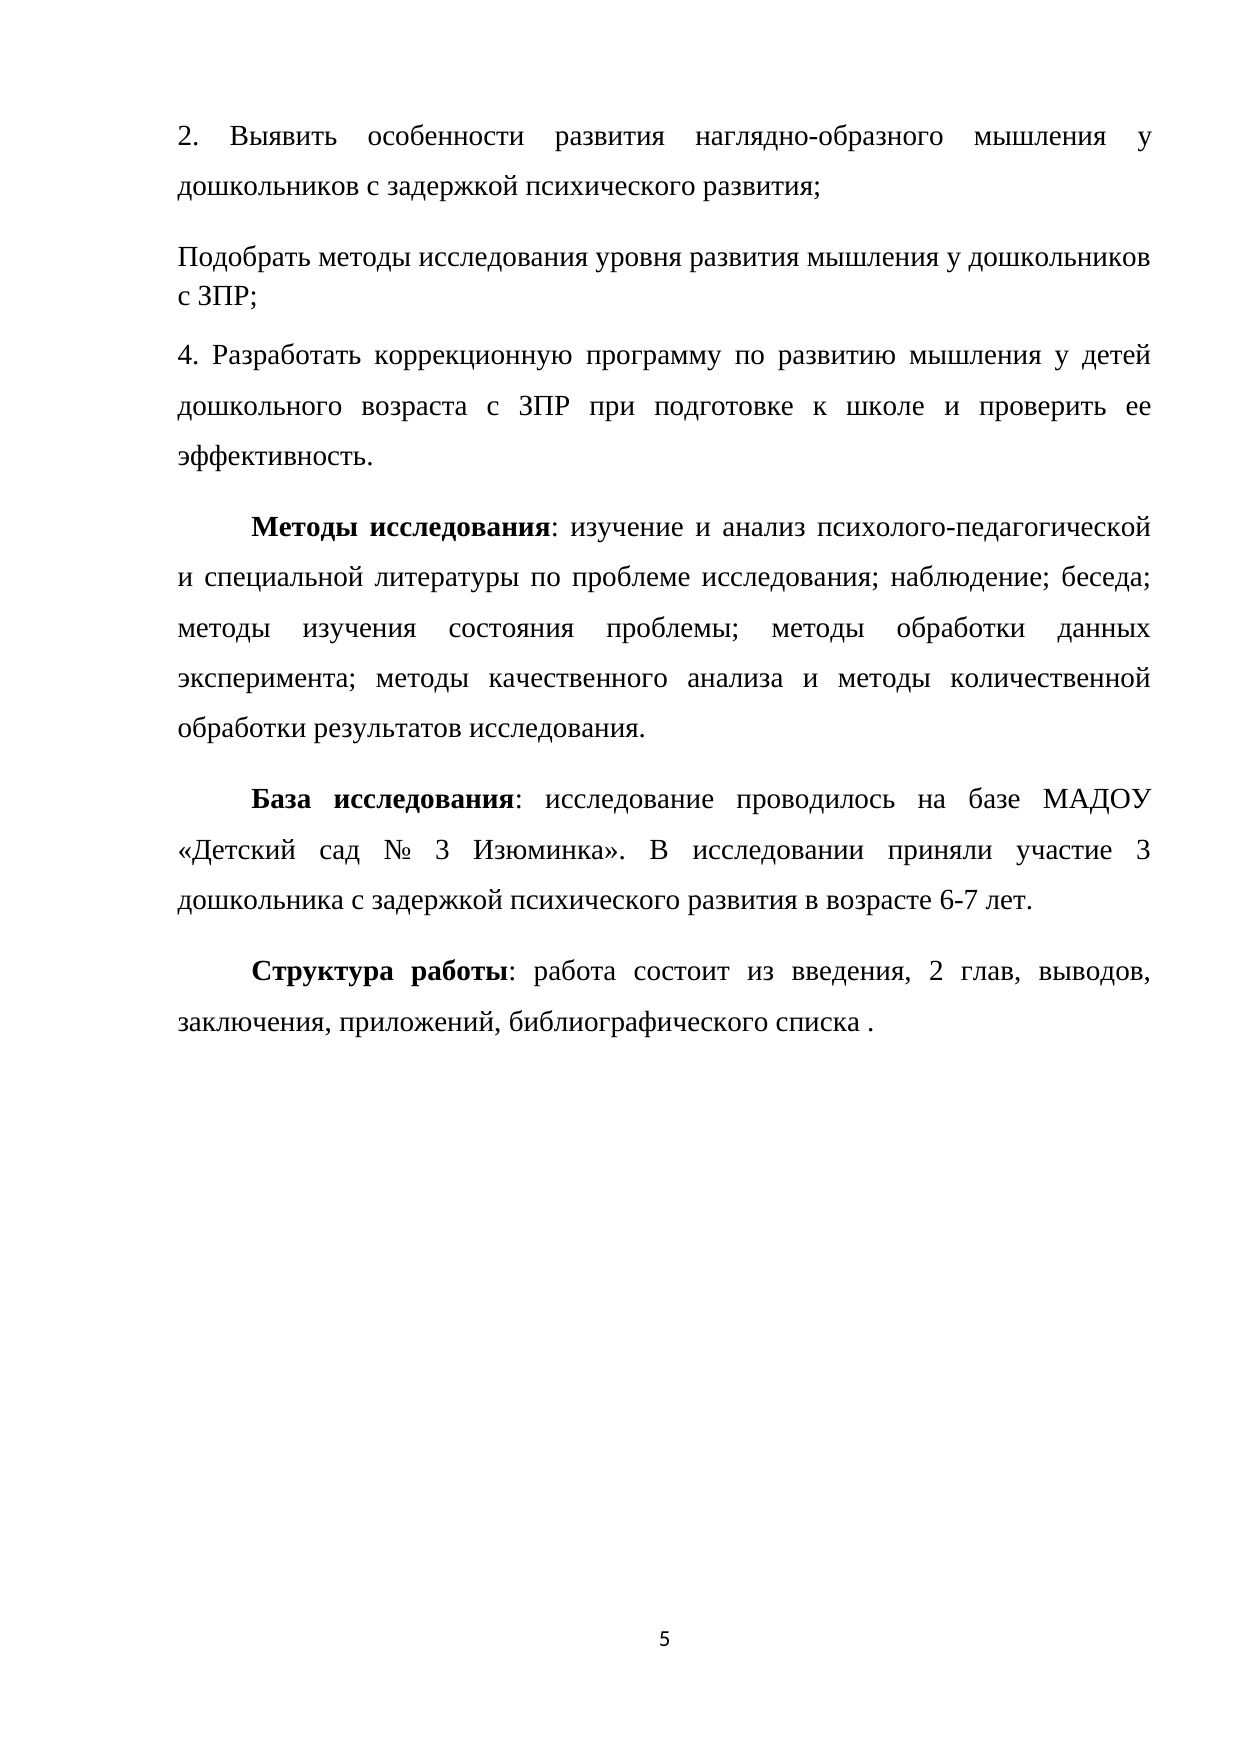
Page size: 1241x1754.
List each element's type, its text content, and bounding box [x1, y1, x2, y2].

text База исследования: исследование проводилось на базе МАДОУ «Детский сад № 3 Изюминка». В исследовании приняли участие 3 дошкольника с задержкой психического развития в возрасте 6-7 лет. [177, 782, 1152, 916]
text Методы исследования: изучение и анализ психолого-педагогической и специальной литературы по проблеме исследования; наблюдение; беседа; методы изучения состояния проблемы; методы обработки данных эксперимента; методы качественного анализа и методы количественной обработки результатов исследования. [177, 509, 1152, 744]
text Структура работы: работа состоит из введения, 2 глав, выводов, заключения, приложений, библиографического списка . [177, 953, 1152, 1037]
text Подобрать методы исследования уровня развития мышления у дошкольников с ЗПР; [177, 239, 1152, 312]
text 4. Разработать коррекционную программу по развитию мышления у детей дошкольного возраста с ЗПР при подготовке к школе и проверить ее эффективность. [177, 337, 1152, 472]
text 2. Выявить особенности развития наглядно-образного мышления у дошкольников с задержкой психического развития; [177, 118, 1152, 202]
